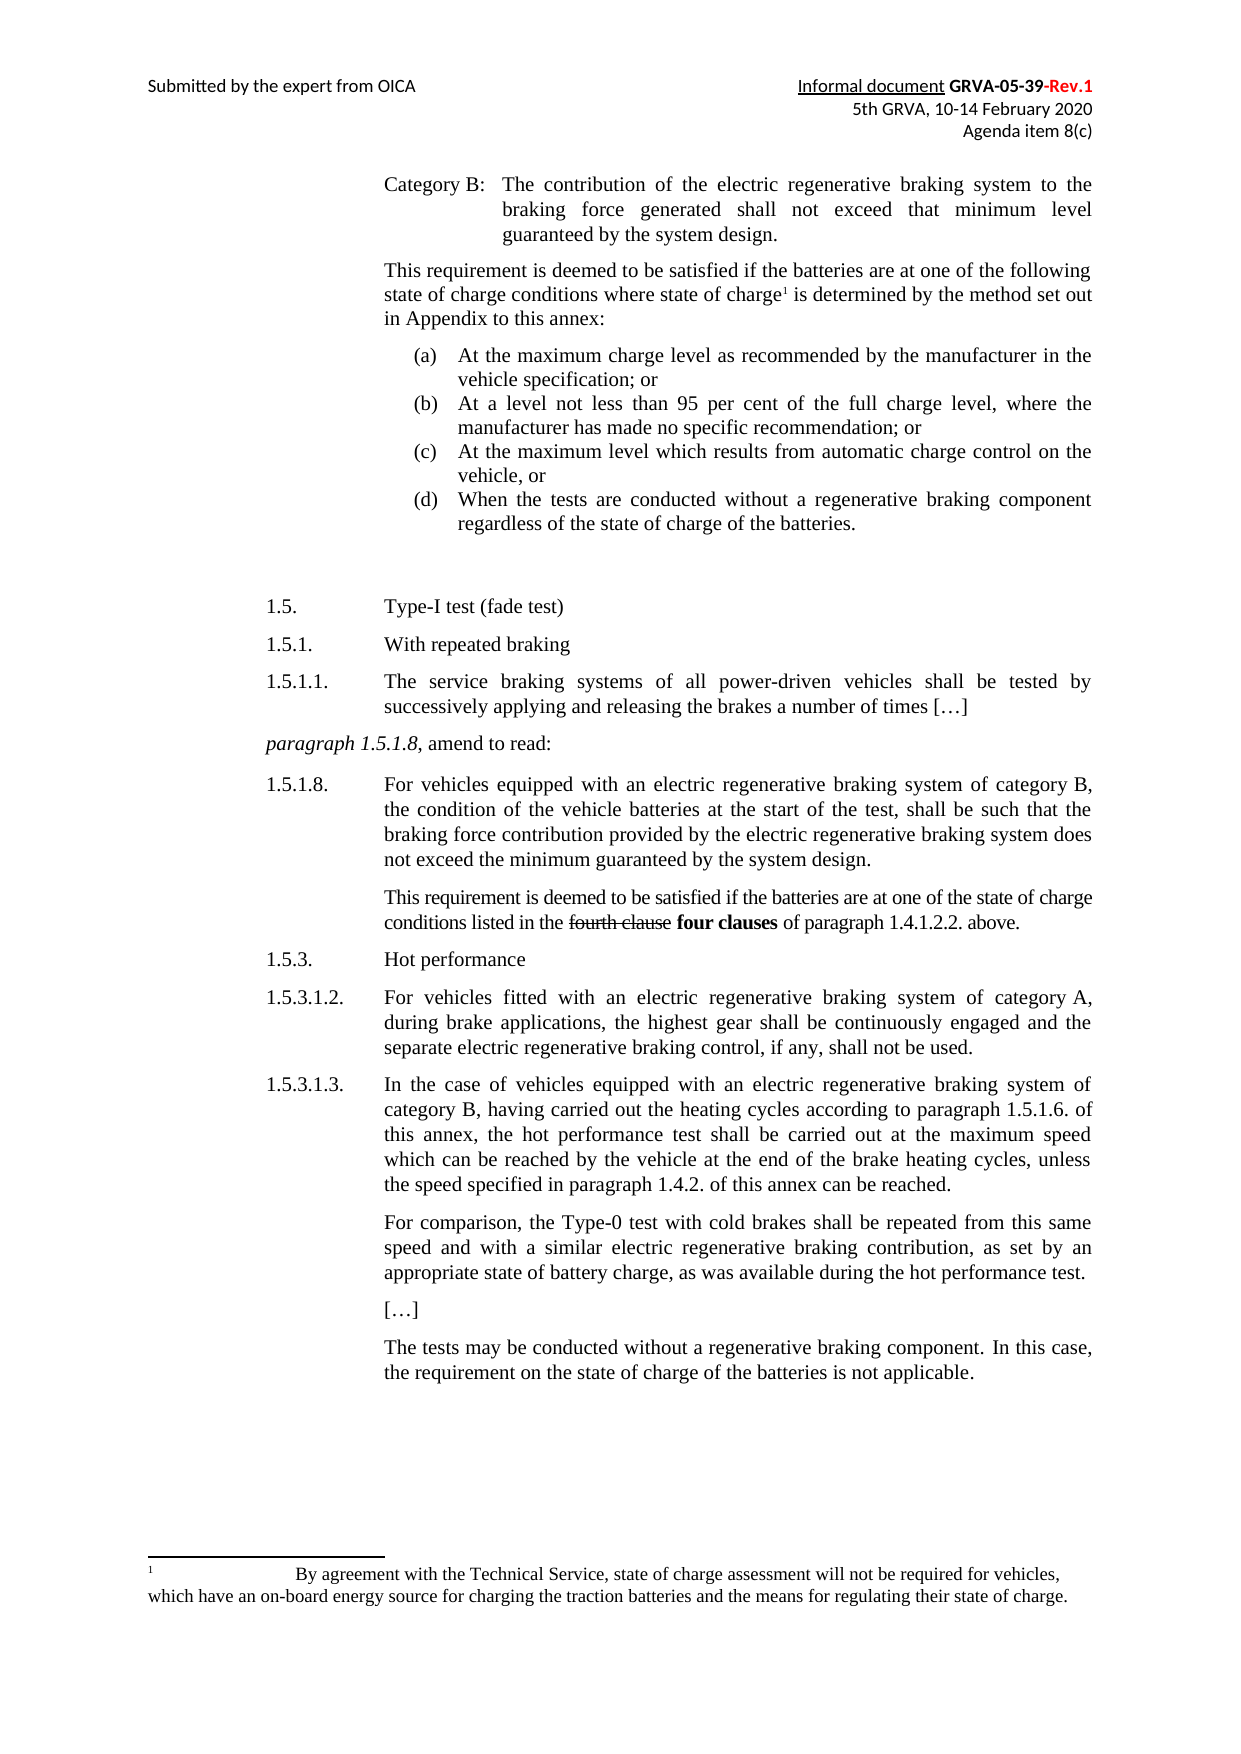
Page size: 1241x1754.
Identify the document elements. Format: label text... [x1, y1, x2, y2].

text This requirement is deemed to be satisfied if the batteries are at one of the following state of charge conditions where state of charge is determined by the method set out in Appendix to this annex: [384, 258, 1093, 330]
text (a) At the maximum charge level as recommended by the manufacturer in the vehicle specification; or [413, 343, 1093, 391]
text 1.5.1.1. The service braking systems of all power-driven vehicles shall be tested by successively applying and releasing the brakes a number of times […] [266, 668, 1093, 718]
text 1.5. Type-I test (fade test) [266, 593, 1093, 618]
text 1.5.1.8. For vehicles equipped with an electric regenerative braking system of category B, the condition of the vehicle batteries at the start of the test, shall be such that the braking force contribution provided by the electric regenerative braking system does not exceed the minimum guaranteed by the system design. [266, 771, 1093, 871]
text (d) When the tests are conducted without a regenerative braking component regardless of the state of charge of the batteries. [413, 487, 1093, 535]
text For comparison, the Type-0 test with cold brakes shall be repeated from this same speed and with a similar electric regenerative braking contribution, as set by an appropriate state of battery charge, as was available during the hot performance test. [266, 1209, 1093, 1284]
text 1.5.3.1.3. In the case of vehicles equipped with an electric regenerative braking system of category B, having carried out the heating cycles according to paragraph 1.5.1.6. of this annex, the hot performance test shall be carried out at the maximum speed which can be reached by the vehicle at the end of the brake heating cycles, unless the speed specified in paragraph 1.4.2. of this annex can be reached. [266, 1071, 1093, 1196]
text Category B: The contribution of the electric regenerative braking system to the braking force generated shall not exceed that minimum level guaranteed by the system design. [384, 171, 1093, 246]
text […] [384, 1296, 1093, 1321]
text 1.5.3.1.2. For vehicles fitted with an electric regenerative braking system of category A, during brake applications, the highest gear shall be continuously engaged and the separate electric regenerative braking control, if any, shall not be used. [266, 984, 1093, 1059]
text (b) At a level not less than 95 per cent of the full charge level, where the manufacturer has made no specific recommendation; or [413, 391, 1093, 439]
text (c) At the maximum level which results from automatic charge control on the vehicle, or [413, 439, 1093, 487]
text The tests may be conducted without a regenerative braking component. In this case, the requirement on the state of charge of the batteries is not applicable. [384, 1334, 1093, 1384]
text paragraph 1.5.1.8, amend to read: [266, 731, 1093, 755]
text This requirement is deemed to be satisfied if the batteries are at one of the state of charge conditions listed in the fourth clause four clauses of paragraph 1.4.1.2.2. above. [266, 884, 1093, 934]
text 1.5.1. With repeated braking [266, 631, 1093, 656]
text 1.5.3. Hot performance [266, 946, 1093, 971]
